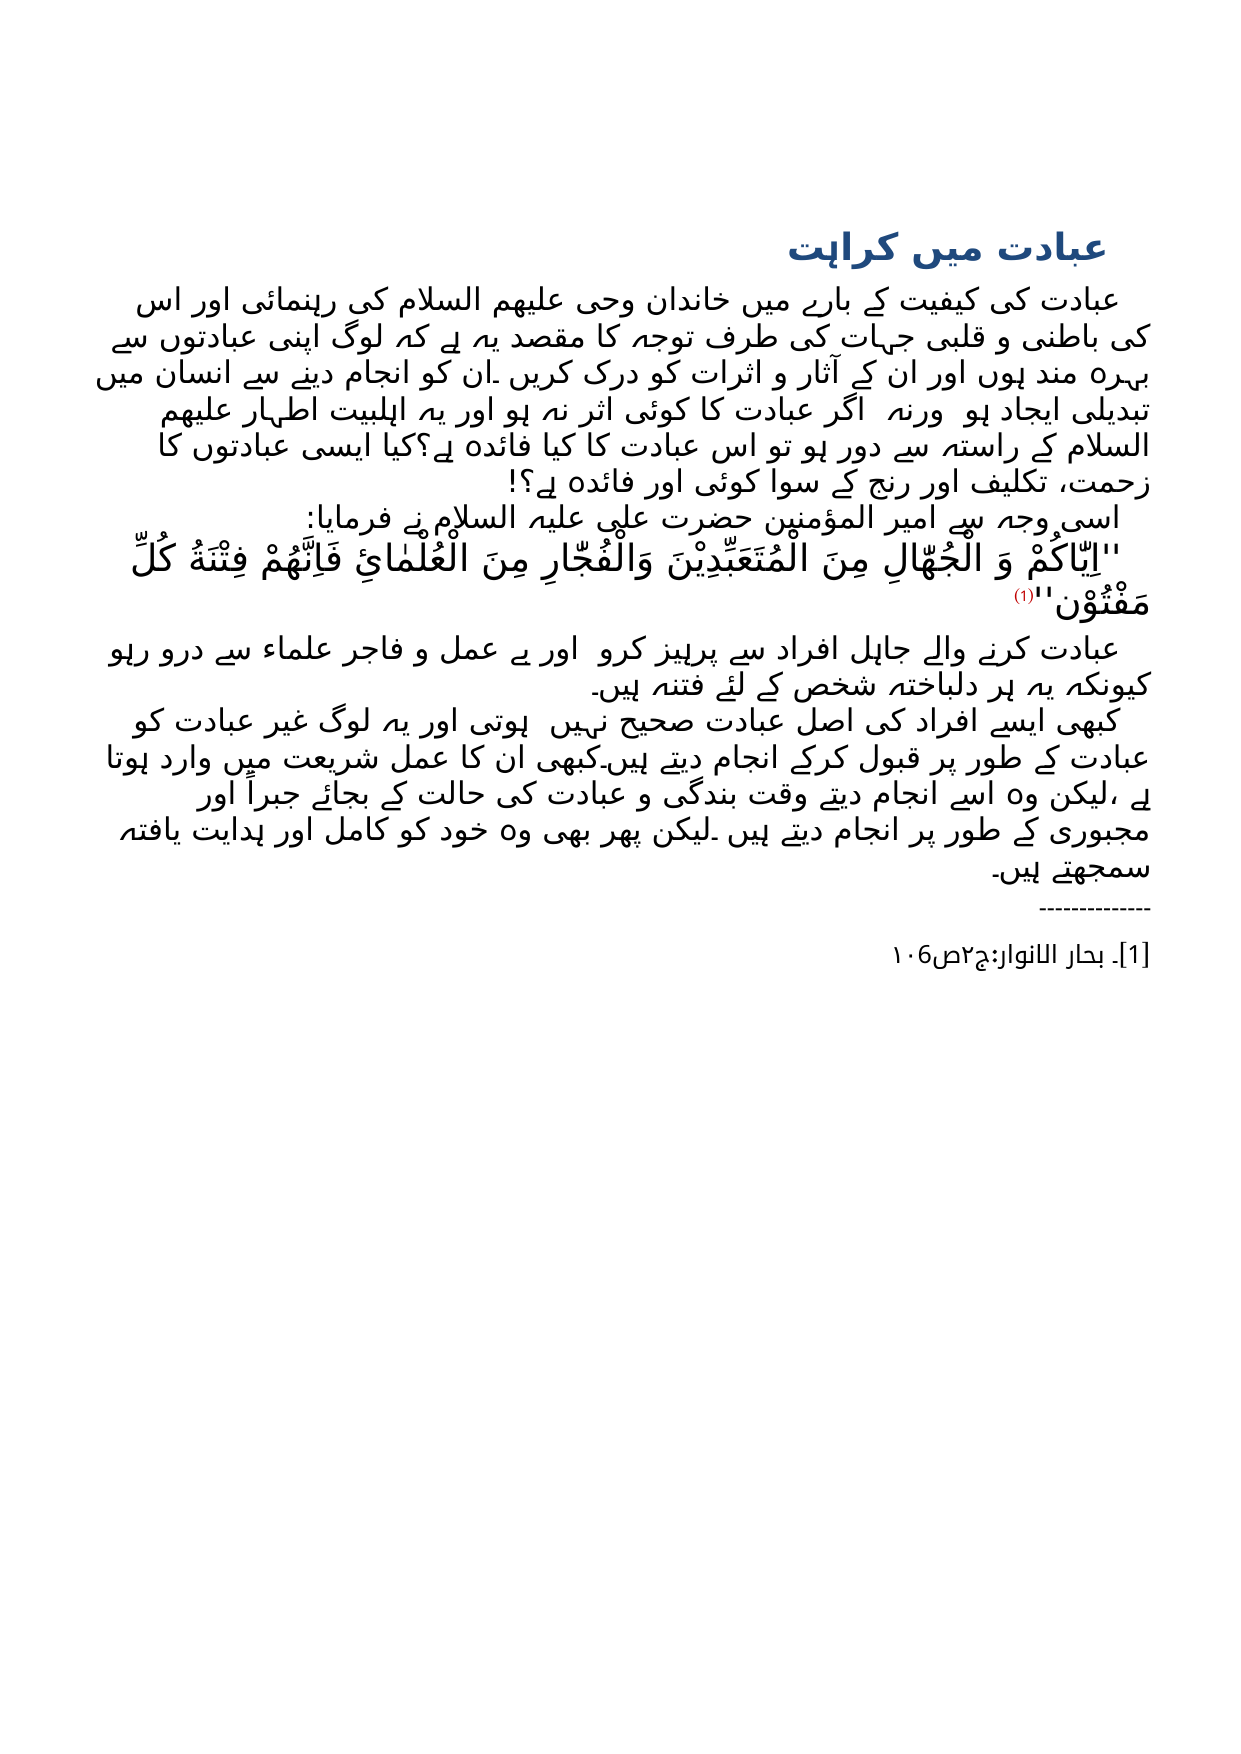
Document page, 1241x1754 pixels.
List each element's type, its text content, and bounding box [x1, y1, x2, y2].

text -------------- [89, 884, 1152, 932]
text اسی وجہ سے امیر المؤمنین حضرت علی علیہ السلام نے فرمایا: [89, 500, 1152, 536]
text عبادت کرنے والے جاہل افراد سے پرہیز کرو اور بے عمل و فاجر علماء سے درو رہو کیونکہ یہ ہر دلباختہ شخص کے لئے فتنہ ہیں۔ [89, 630, 1152, 703]
text عبادت کی کیفیت کے بارے میں خاندان وحی علیھم السلام کی رہنمائی اور اس کی باطنی و قلبی جہات کی طرف توجہ کا مقصد یہ ہے کہ لوگ اپنی عبادتوں سے بہرہ مند ہوں اور ان کے آثار و اثرات کو درک کریں ۔ان کو انجام دینے سے انسان میں تبدیلی ایجاد ہو ورنہ اگر عبادت کا کوئی اثر نہ ہو اور یہ اہلبیت اطہار علیھم السلام کے راستہ سے دور ہو تو اس عبادت کا کیا فائدہ ہے؟کیا ایسی عبادتوں کا زحمت، تکلیف اور رنج کے سوا کوئی اور فائدہ ہے؟! [89, 282, 1152, 500]
text [1]۔ بحار الانوار:ج۲ص۱۰6 [89, 932, 1152, 979]
text ''اِیّٰاکُمْ وَ الْجُهّٰالِ مِنَ الْمُتَعَبِّدِیْنَ وَالْفُجّٰارِ مِنَ الْعُلْمٰائِ فَاِنَّهُمْ فِتْنَةُ کُلِّ مَفْتُوْن''(1) [89, 536, 1152, 630]
subtitle عبادت میں کراہت [89, 226, 1152, 269]
text کبھی ایسے افراد کی اصل عبادت صحیح نہیں ہوتی اور یہ لوگ غیر عبادت کو عبادت کے طور پر قبول کرکے انجام دیتے ہیں۔کبھی ان کا عمل شریعت میں وارد ہوتا ہے ،لیکن وہ اسے انجام دیتے وقت بندگی و عبادت کی حالت کے بجائے جبراً اور مجبوری کے طور پر انجام دیتے ہیں ۔لیکن پھر بھی وہ خود کو کامل اور ہدایت یافتہ سمجھتے ہیں۔ [89, 703, 1152, 884]
